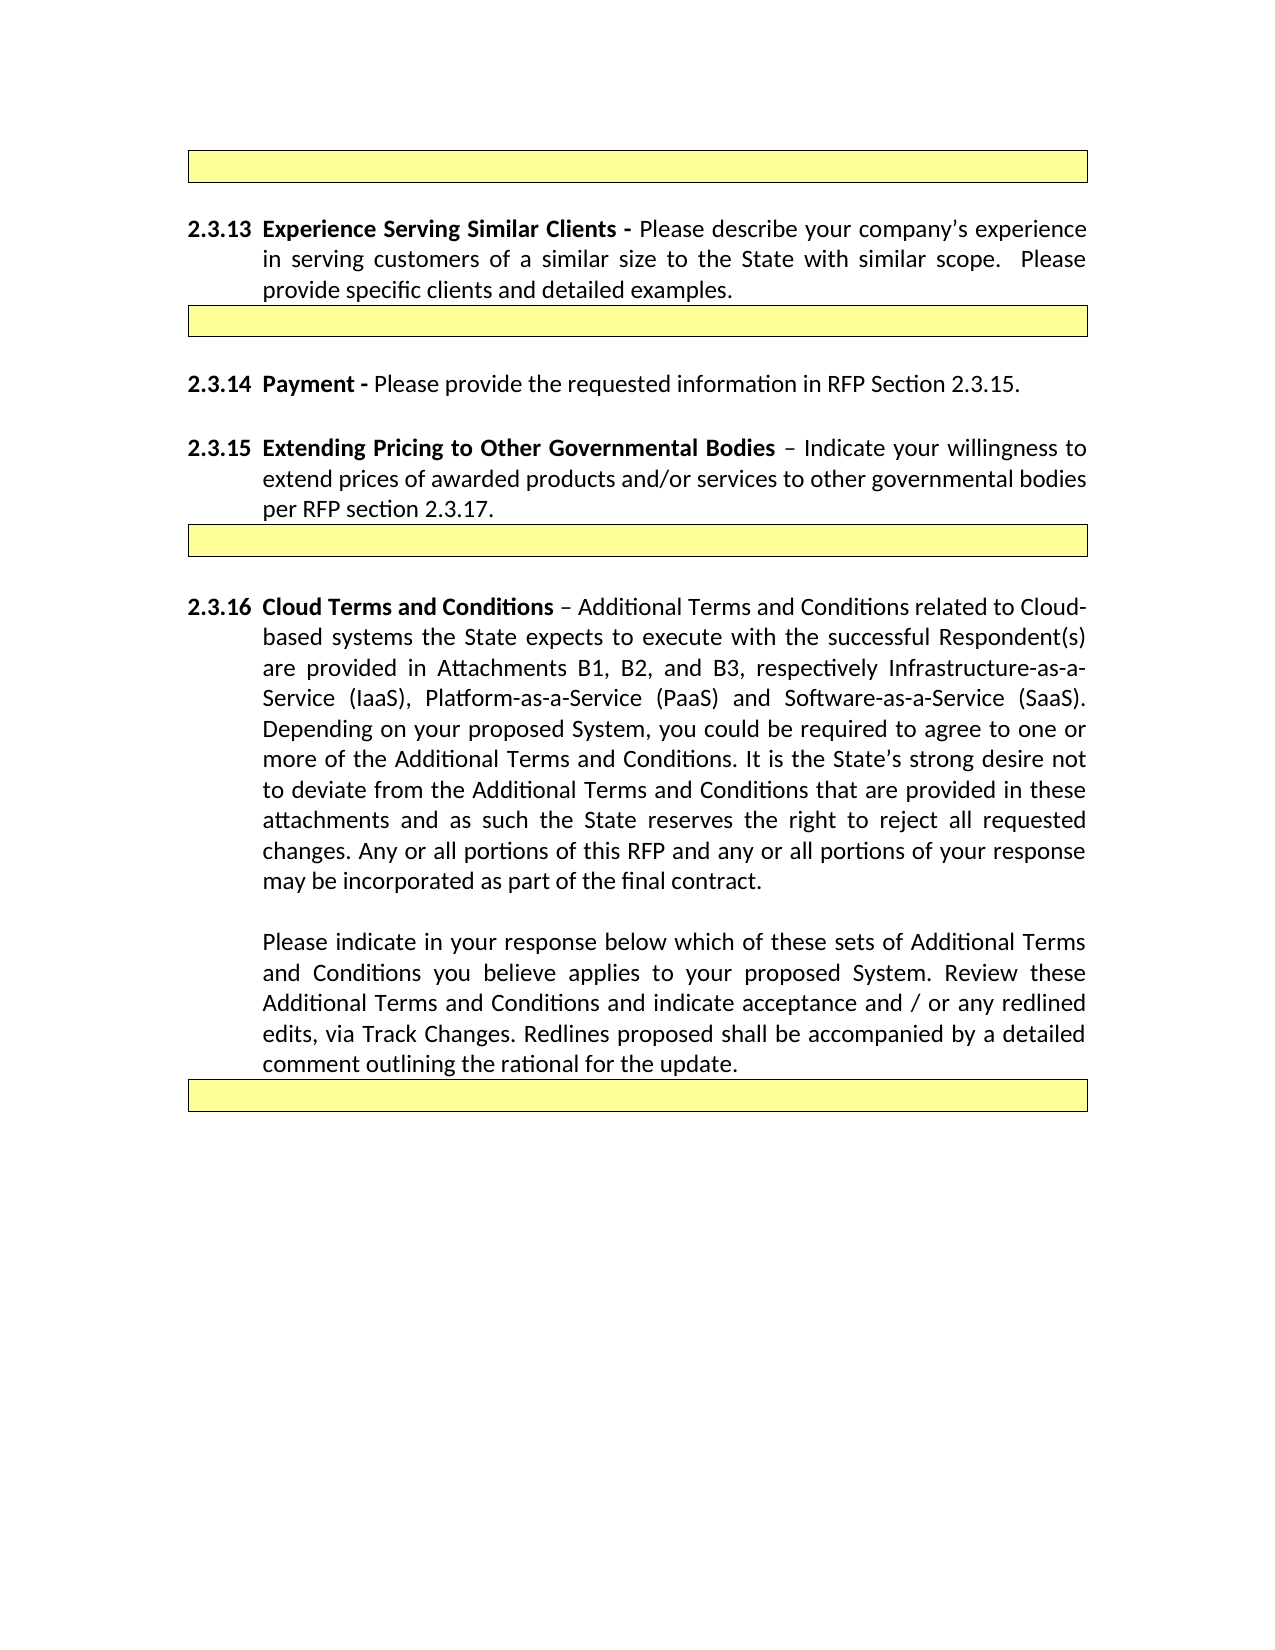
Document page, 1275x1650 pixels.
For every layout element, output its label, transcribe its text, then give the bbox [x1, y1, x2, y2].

table_header [189, 525, 1087, 556]
table_header [189, 1080, 1087, 1111]
list Cloud Terms and Conditions – Additional Terms and Conditions related to Cloud-based systems the State expects to execute with the successful Respondent(s) are provided in Attachments B1, B2, and B3, respectively Infrastructure-as-a-Service (IaaS), Platform-as-a-Service (PaaS) and Software-as-a-Service (SaaS). Depending on your proposed System, you could be required to agree to one or more of the Additional Terms and Conditions. It is the State’s strong desire not to deviate from the Additional Terms and Conditions that are provided in these attachments and as such the State reserves the right to reject all requested changes. Any or all portions of this RFP and any or all portions of your response may be incorporated as part of the final contract. [187, 591, 1087, 896]
list Extending Pricing to Other Governmental Bodies – Indicate your willingness to extend prices of awarded products and/or services to other governmental bodies per RFP section 2.3.17. [187, 432, 1087, 524]
table_header [189, 151, 1087, 182]
list Experience Serving Similar Clients - Please describe your company’s experience in serving customers of a similar size to the State with similar scope. Please provide specific clients and detailed examples. [187, 213, 1087, 305]
list Payment - Please provide the requested information in RFP Section 2.3.15. [187, 368, 1087, 398]
table_header [189, 306, 1087, 336]
text Please indicate in your response below which of these sets of Additional Terms and Conditions you believe applies to your proposed System. Review these Additional Terms and Conditions and indicate acceptance and / or any redlined edits, via Track Changes. Redlines proposed shall be accompanied by a detailed comment outlining the rational for the update. [262, 926, 1087, 1079]
